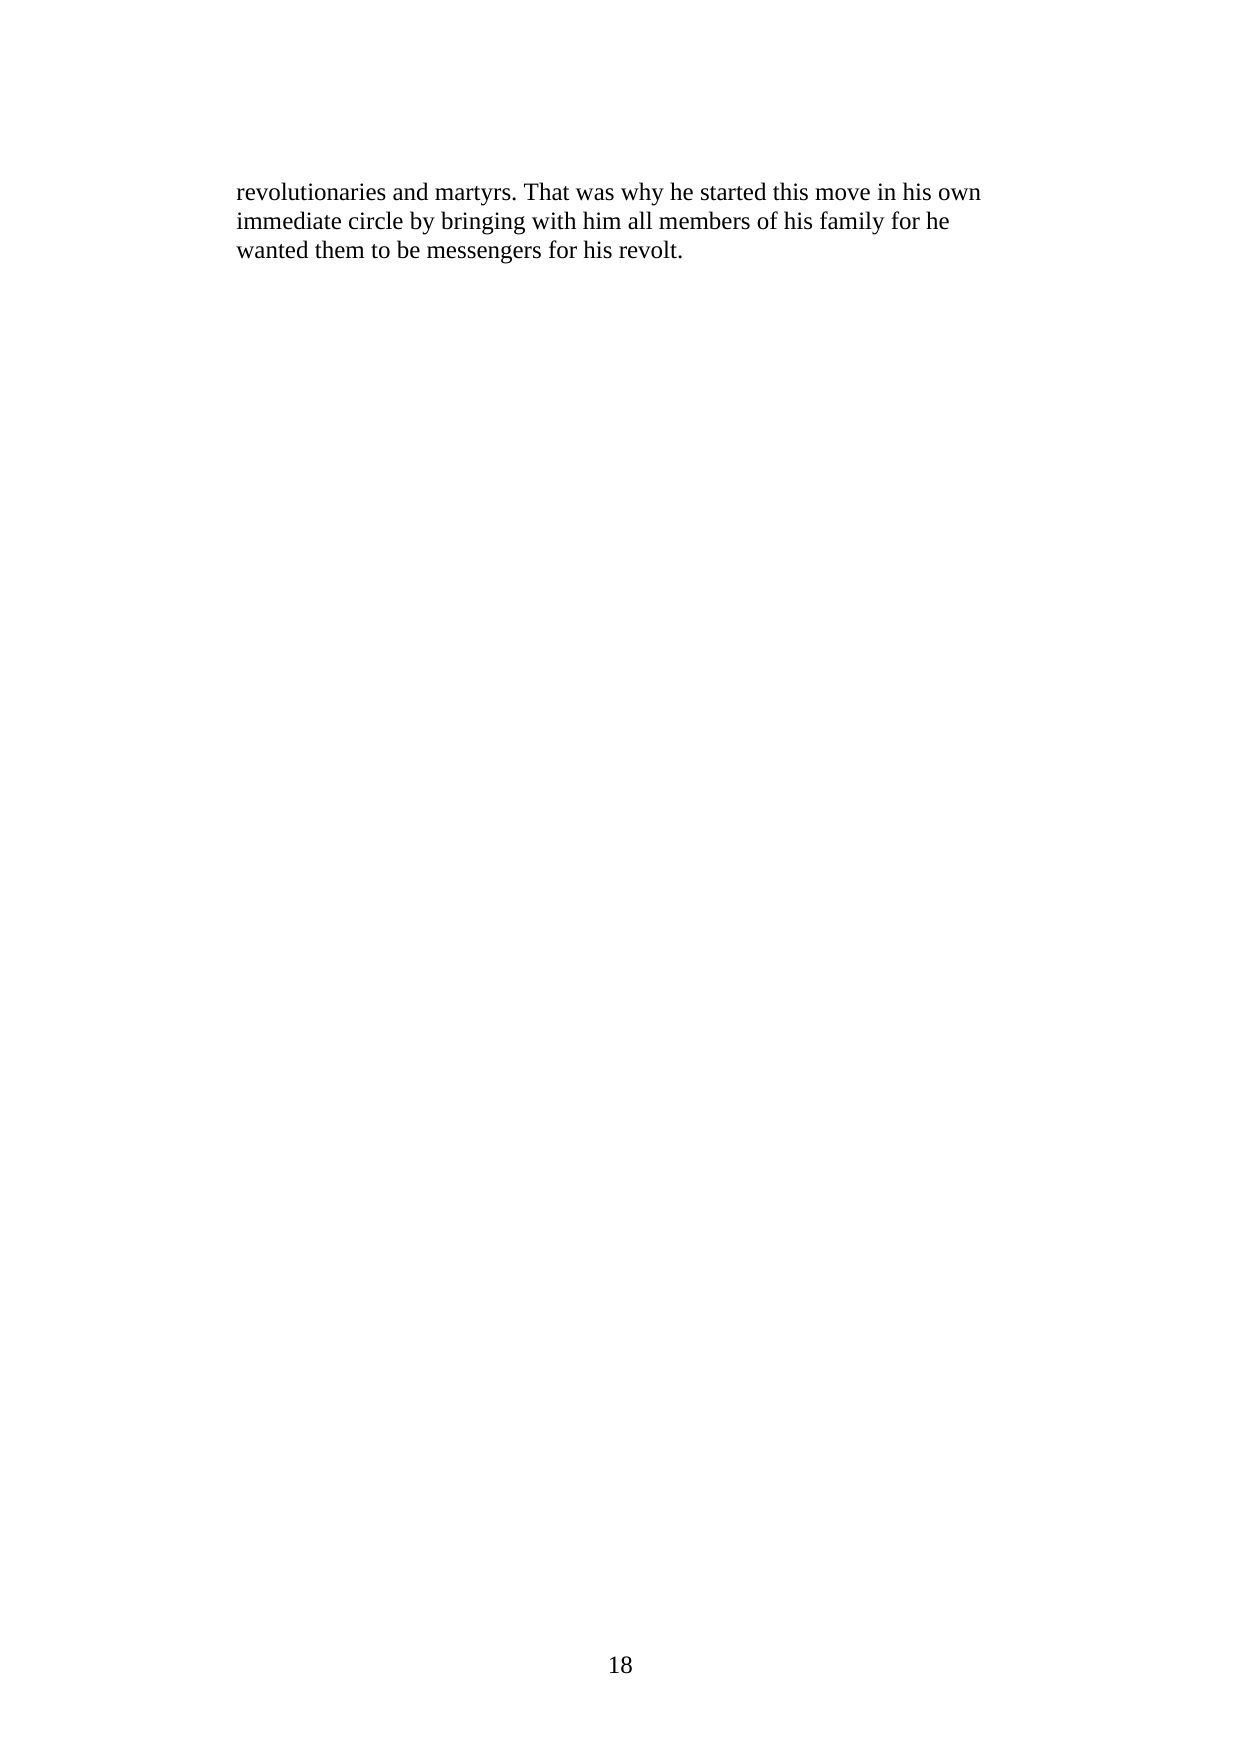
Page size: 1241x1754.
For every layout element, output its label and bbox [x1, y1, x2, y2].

text [236, 177, 1004, 263]
